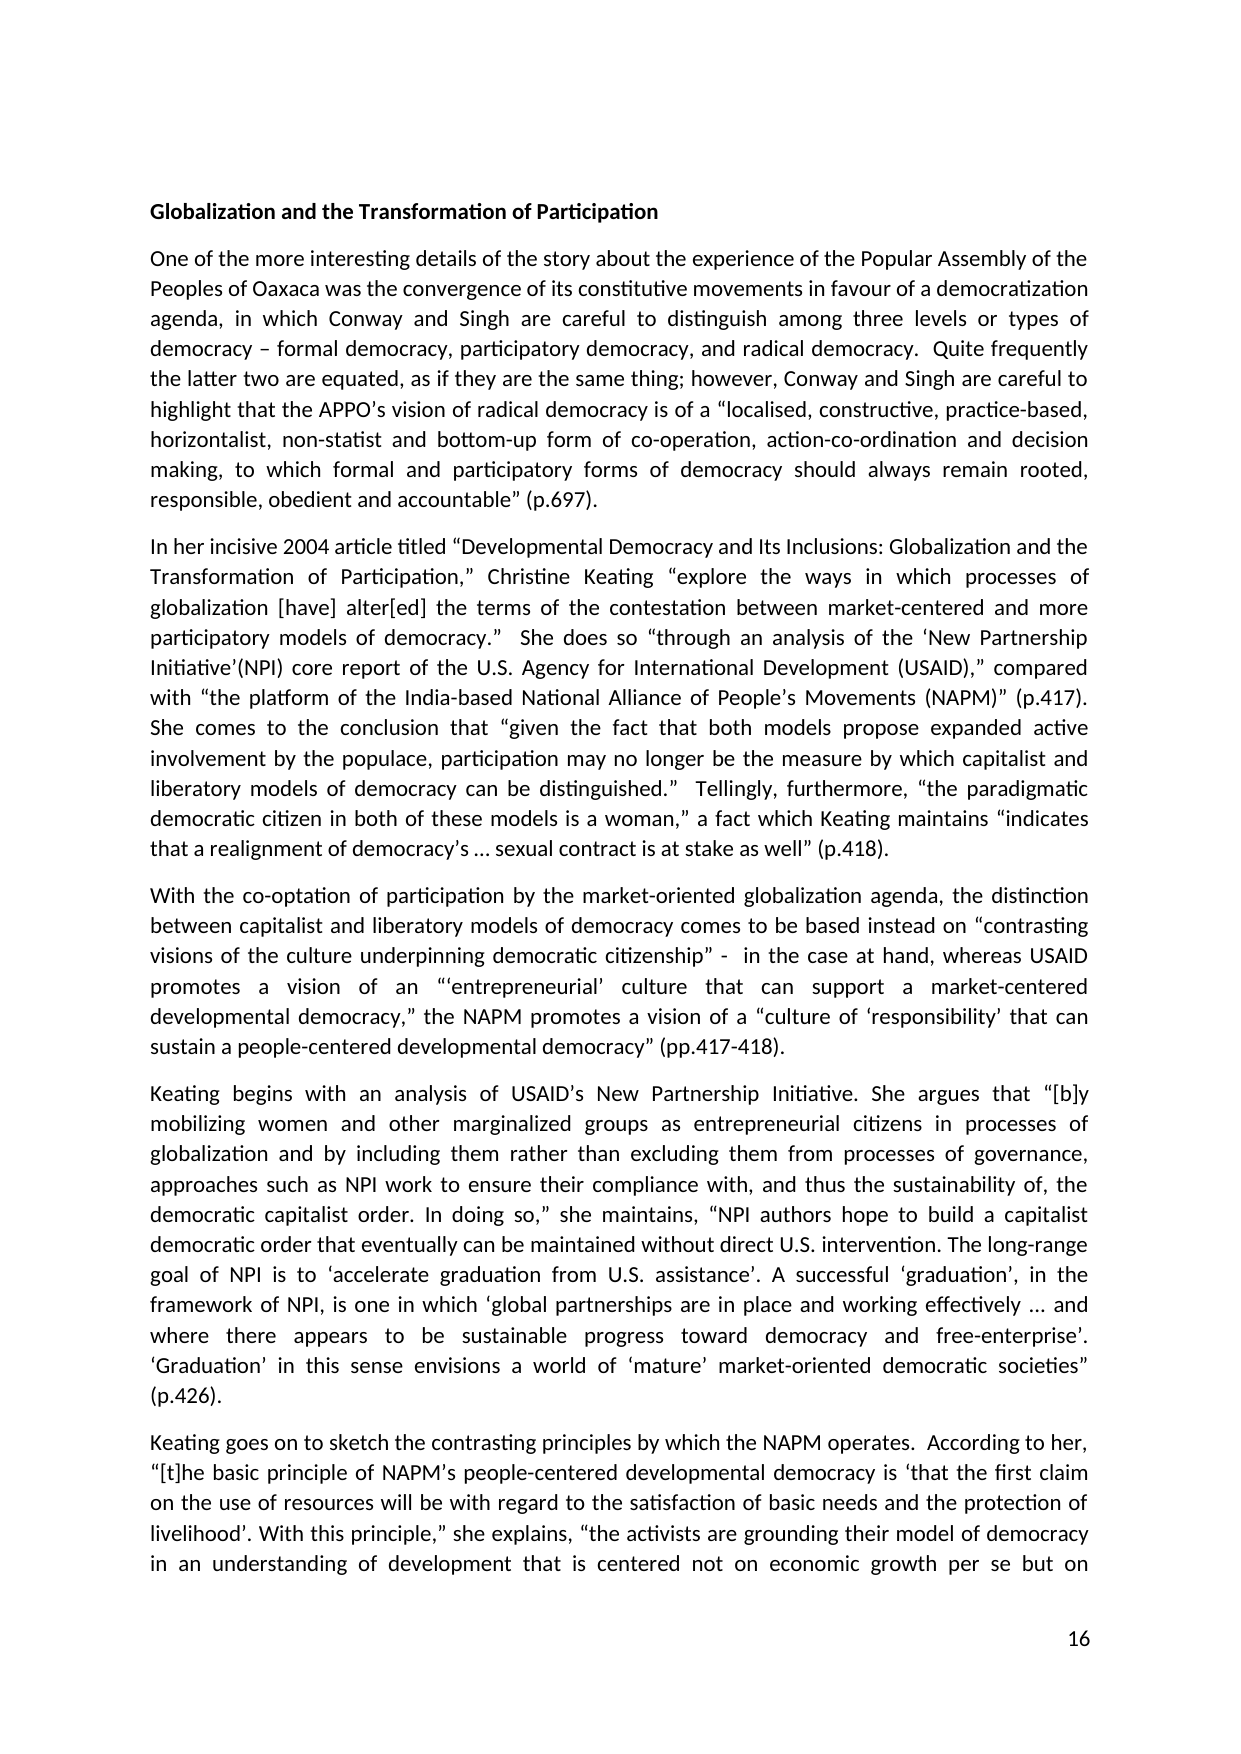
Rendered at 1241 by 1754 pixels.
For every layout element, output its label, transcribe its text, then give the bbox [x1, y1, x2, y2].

text One of the more interesting details of the story about the experience of the Popular Assembly of the Peoples of Oaxaca was the convergence of its constitutive movements in favour of a democratization agenda, in which Conway and Singh are careful to distinguish among three levels or types of democracy – formal democracy, participatory democracy, and radical democracy. Quite frequently the latter two are equated, as if they are the same thing; however, Conway and Singh are careful to highlight that the APPO’s vision of radical democracy is of a “localised, constructive, practice-based, horizontalist, non-statist and bottom-up form of co-operation, action-co-ordination and decision making, to which formal and participatory forms of democracy should always remain rooted, responsible, obedient and accountable” (p.697). [150, 244, 1090, 513]
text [150, 1428, 1090, 1577]
text Keating begins with an analysis of USAID’s New Partnership Initiative. She argues that “[b]y mobilizing women and other marginalized groups as entrepreneurial citizens in processes of globalization and by including them rather than excluding them from processes of governance, approaches such as NPI work to ensure their compliance with, and thus the sustainability of, the democratic capitalist order. In doing so,” she maintains, “NPI authors hope to build a capitalist democratic order that eventually can be maintained without direct U.S. intervention. The long-range goal of NPI is to ‘accelerate graduation from U.S. assistance’. A successful ‘graduation’, in the framework of NPI, is one in which ‘global partnerships are in place and working effectively ... and where there appears to be sustainable progress toward democracy and free-enterprise’. ‘Graduation’ in this sense envisions a world of ‘mature’ market-oriented democratic societies” (p.426). [150, 1079, 1090, 1409]
text With the co-optation of participation by the market-oriented globalization agenda, the distinction between capitalist and liberatory models of democracy comes to be based instead on “contrasting visions of the culture underpinning democratic citizenship” - in the case at hand, whereas USAID promotes a vision of an “‘entrepreneurial’ culture that can support a market-centered developmental democracy,” the NAPM promotes a vision of a “culture of ‘responsibility’ that can sustain a people-centered developmental democracy” (pp.417-418). [150, 881, 1090, 1060]
text In her incisive 2004 article titled “Developmental Democracy and Its Inclusions: Globalization and the Transformation of Participation,” Christine Keating “explore the ways in which processes of globalization [have] alter[ed] the terms of the contestation between market-centered and more participatory models of democracy.” She does so “through an analysis of the ‘New Partnership Initiative’(NPI) core report of the U.S. Agency for International Development (USAID),” compared with “the platform of the India-based National Alliance of People’s Movements (NAPM)” (p.417). She comes to the conclusion that “given the fact that both models propose expanded active involvement by the populace, participation may no longer be the measure by which capitalist and liberatory models of democracy can be distinguished.” Tellingly, furthermore, “the paradigmatic democratic citizen in both of these models is a woman,” a fact which Keating maintains “indicates that a realignment of democracy’s … sexual contract is at stake as well” (p.418). [150, 532, 1090, 862]
text Globalization and the Transformation of Participation [150, 197, 1090, 225]
